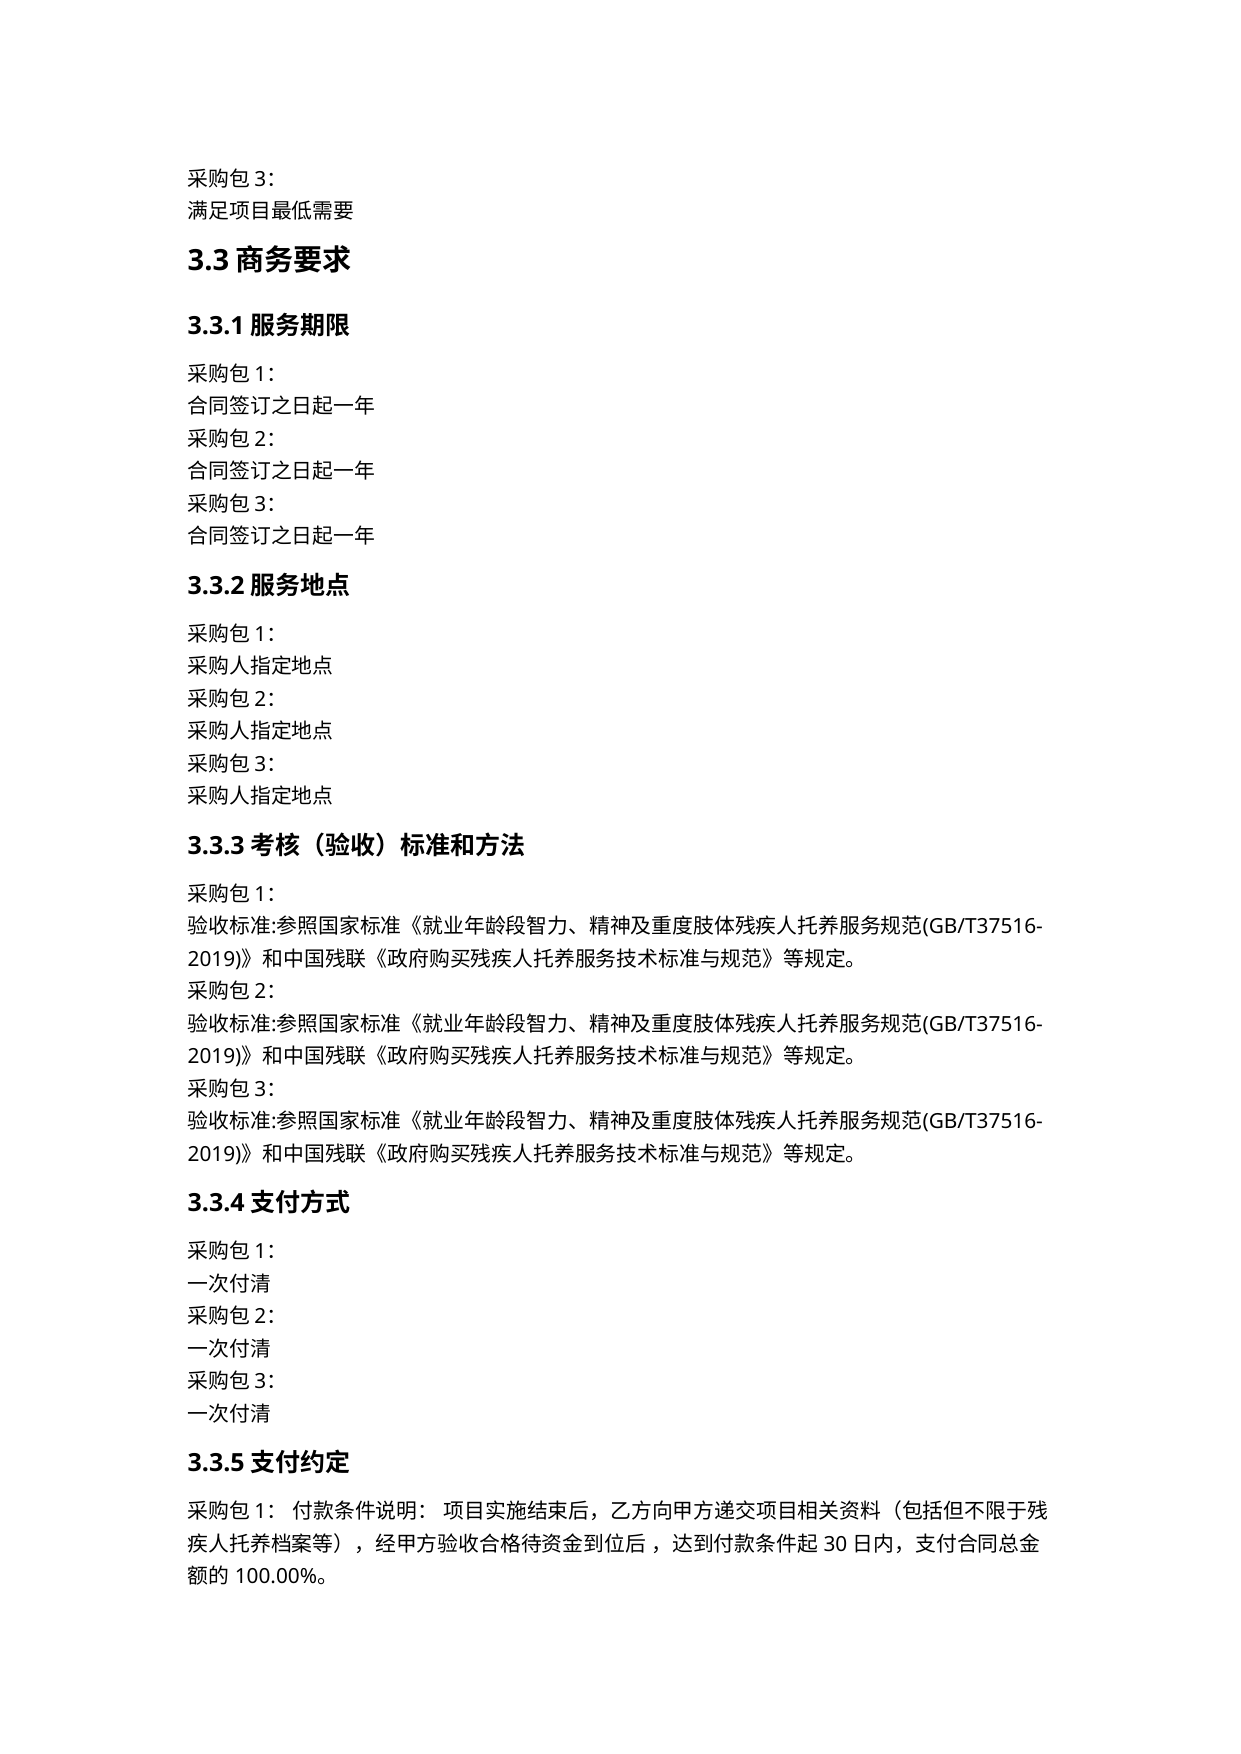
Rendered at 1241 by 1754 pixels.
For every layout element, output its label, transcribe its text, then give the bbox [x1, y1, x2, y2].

text 采购包1： [187, 357, 1053, 389]
text 验收标准:参照国家标准《就业年龄段智力、精神及重度肢体残疾人托养服务规范(GB/T37516-2019)》和中国残联《政府购买残疾人托养服务技术标准与规范》等规定。 [187, 1007, 1053, 1072]
text 3.3.5支付约定 [187, 1429, 1053, 1494]
text 3.3.3考核（验收）标准和方法 [187, 812, 1053, 877]
text 3.3.4支付方式 [187, 1169, 1053, 1234]
text 采购人指定地点 [187, 714, 1053, 747]
text 3.3.2服务地点 [187, 552, 1053, 617]
text 采购包3： [187, 487, 1053, 519]
text 采购人指定地点 [187, 649, 1053, 682]
text 一次付清 [187, 1267, 1053, 1299]
text 采购包1： [187, 617, 1053, 649]
text 合同签订之日起一年 [187, 454, 1053, 487]
text 采购包2： [187, 422, 1053, 454]
text 采购包3： [187, 1072, 1053, 1104]
text 采购人指定地点 [187, 779, 1053, 812]
text 采购包3： [187, 747, 1053, 779]
text 合同签订之日起一年 [187, 389, 1053, 422]
text 采购包2： [187, 974, 1053, 1007]
text 采购包2： [187, 682, 1053, 714]
text 采购包3： [187, 162, 1053, 194]
text 采购包2： [187, 1299, 1053, 1332]
text 采购包3： [187, 1364, 1053, 1397]
text 验收标准:参照国家标准《就业年龄段智力、精神及重度肢体残疾人托养服务规范(GB/T37516-2019)》和中国残联《政府购买残疾人托养服务技术标准与规范》等规定。 [187, 909, 1053, 974]
text 验收标准:参照国家标准《就业年龄段智力、精神及重度肢体残疾人托养服务规范(GB/T37516-2019)》和中国残联《政府购买残疾人托养服务技术标准与规范》等规定。 [187, 1104, 1053, 1169]
text 3.3.1服务期限 [187, 292, 1053, 357]
text 采购包1： [187, 877, 1053, 909]
text 3.3商务要求 [187, 227, 1053, 292]
text 采购包1： 付款条件说明： 项目实施结束后，乙方向甲方递交项目相关资料（包括但不限于残疾人托养档案等），经甲方验收合格待资金到位后 ，达到付款条件起 30 日内，支付合同总金额的 100.00%。 [187, 1494, 1053, 1592]
text 一次付清 [187, 1397, 1053, 1429]
text 满足项目最低需要 [187, 194, 1053, 227]
text 一次付清 [187, 1332, 1053, 1364]
text 合同签订之日起一年 [187, 519, 1053, 552]
text 采购包1： [187, 1234, 1053, 1267]
